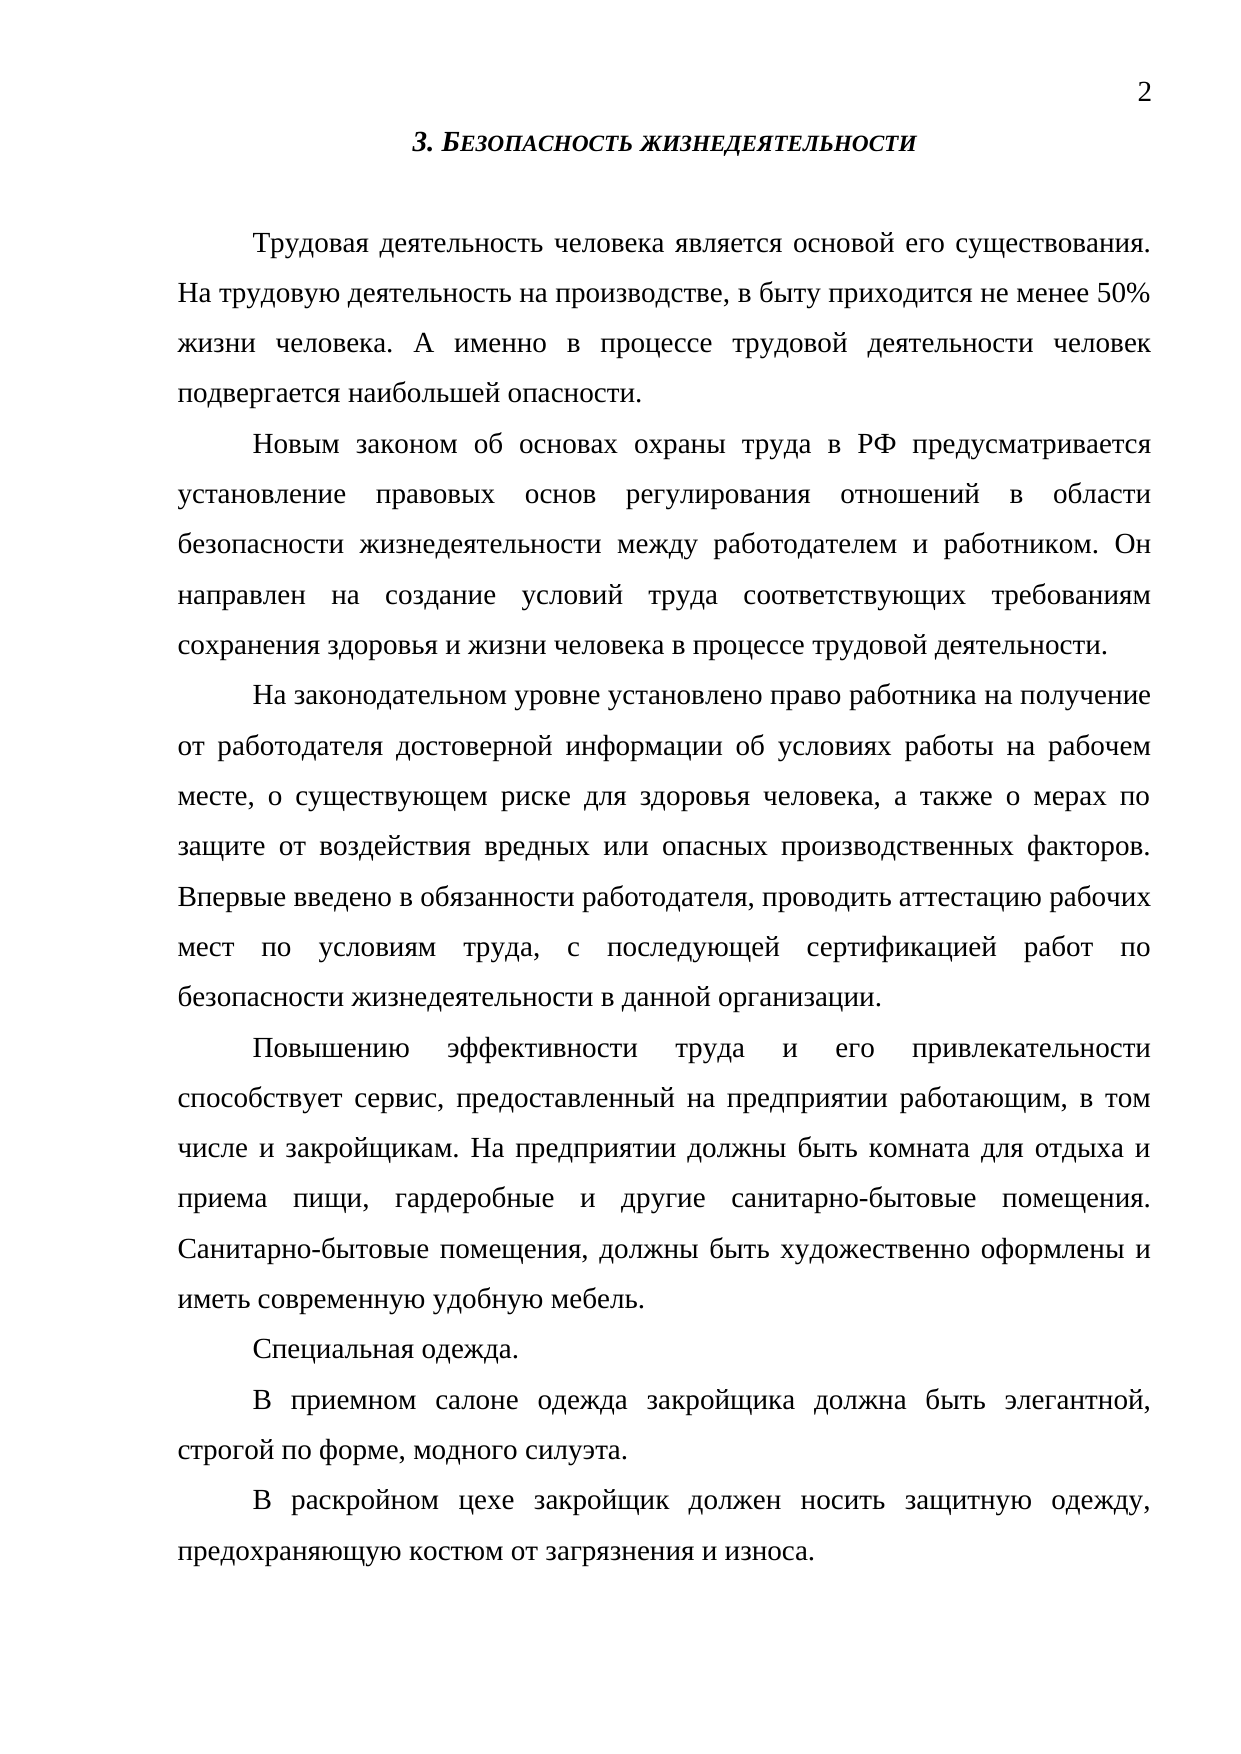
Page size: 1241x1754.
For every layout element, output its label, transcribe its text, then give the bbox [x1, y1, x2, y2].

text Новым законом об основах охраны труда в РФ предусматривается установление правовых основ регулирования отношений в области безопасности жизнедеятельности между работодателем и работником. Он направлен на создание условий труда соответствующих требованиям сохранения здоровья и жизни человека в процессе трудовой деятельности. [177, 426, 1152, 661]
text Повышению эффективности труда и его привлекательности способствует сервис, предоставленный на предприятии работающим, в том числе и закройщикам. На предприятии должны быть комната для отдыха и приема пищи, гардеробные и другие санитарно-бытовые помещения. Санитарно-бытовые помещения, должны быть художественно оформлены и иметь современную удобную мебель. [177, 1030, 1152, 1315]
text Специальная одежда. [177, 1332, 1152, 1365]
text На законодательном уровне установлено право работника на получение от работодателя достоверной информации об условиях работы на рабочем месте, о существующем риске для здоровья человека, а также о мерах по защите от воздействия вредных или опасных производственных факторов. Впервые введено в обязанности работодателя, проводить аттестацию рабочих мест по условиям труда, с последующей сертификацией работ по безопасности жизнедеятельности в данной организации. [177, 677, 1152, 1013]
subtitle 3. Безопасность жизнедеятельности [177, 124, 1152, 158]
text В приемном салоне одежда закройщика должна быть элегантной, строгой по форме, модного силуэта. [177, 1382, 1152, 1466]
text В раскройном цехе закройщик должен носить защитную одежду, предохраняющую костюм от загрязнения и износа. [177, 1482, 1152, 1566]
text Трудовая деятельность человека является основой его существования. На трудовую деятельность на производстве, в быту приходится не менее 50% жизни человека. А именно в процессе трудовой деятельности человек подвергается наибольшей опасности. [177, 225, 1152, 409]
